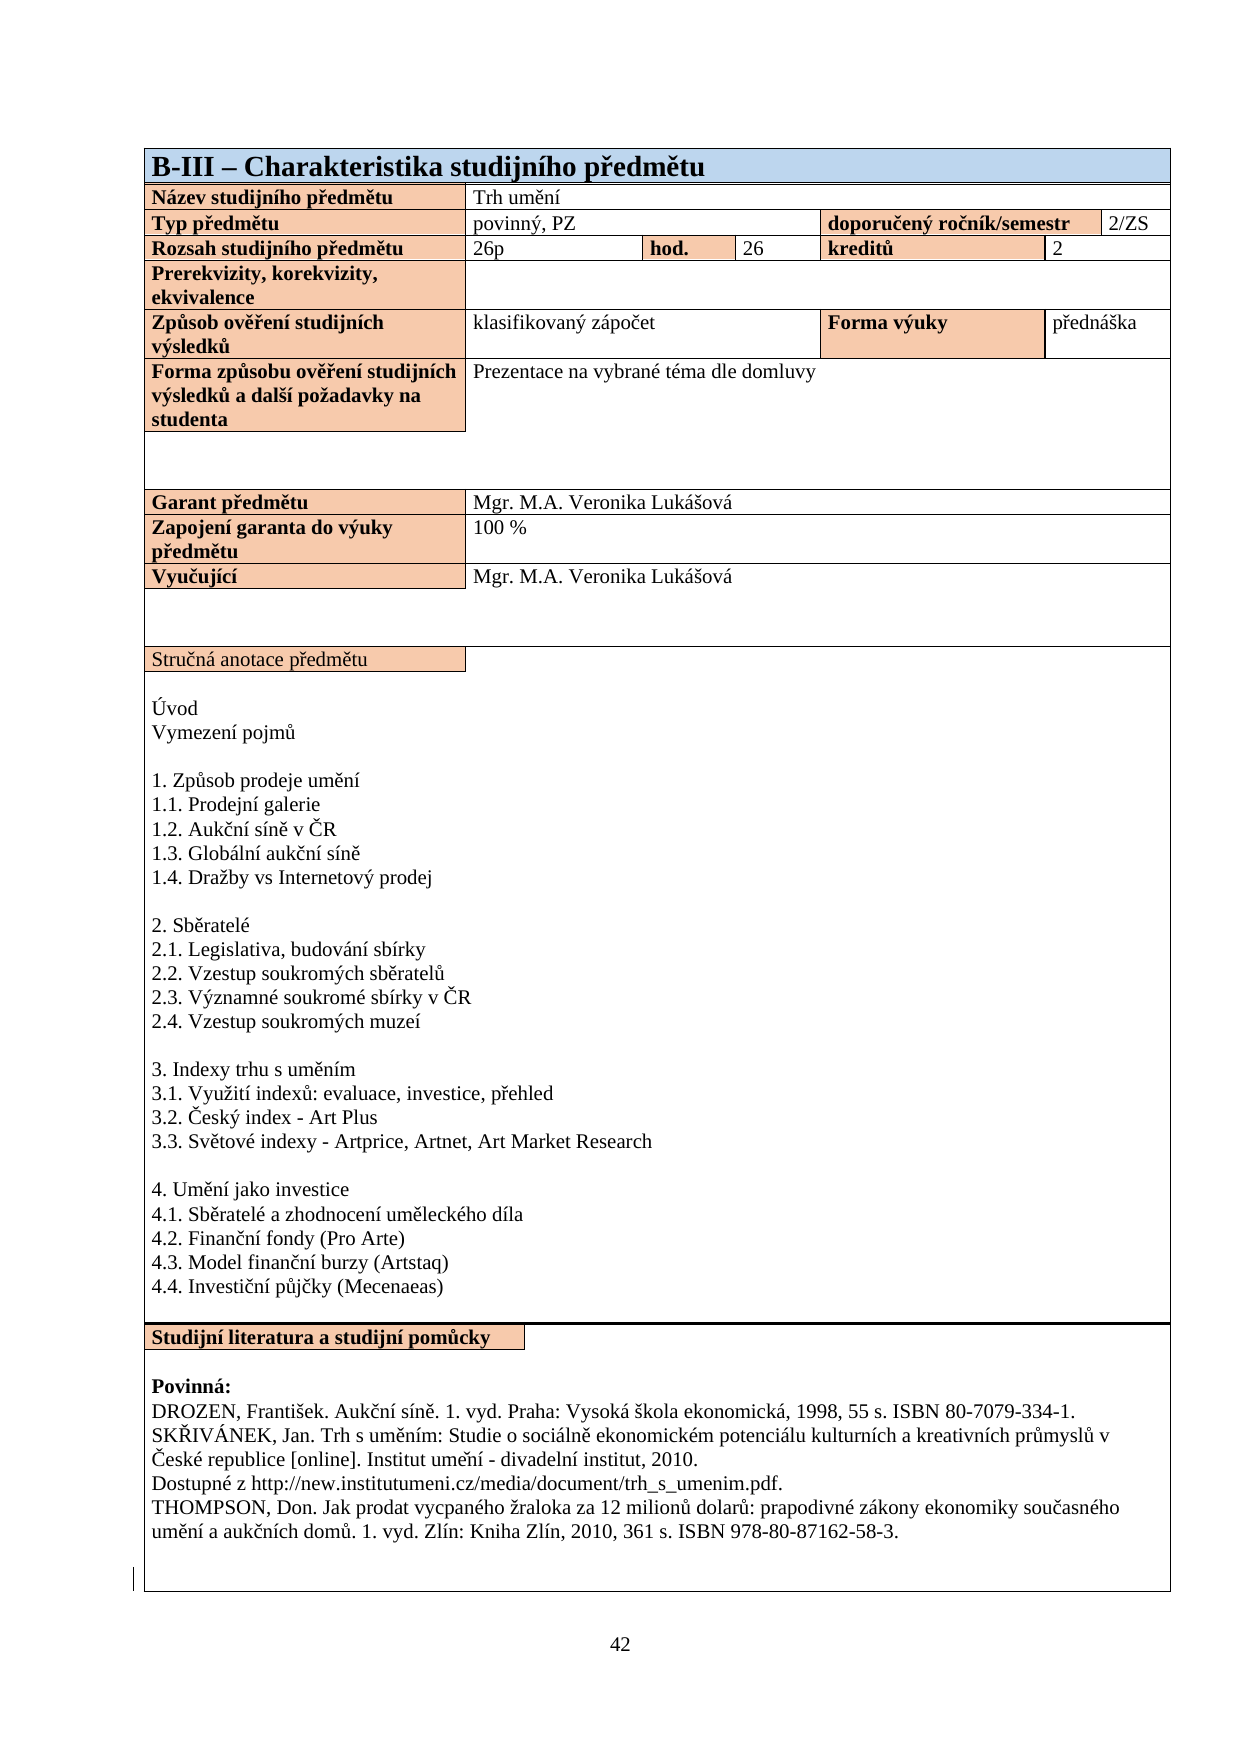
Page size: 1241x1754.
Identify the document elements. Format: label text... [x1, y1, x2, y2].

table_cell Název studijního předmětu [145, 185, 465, 209]
table_cell doporučený ročník/semestr [821, 210, 1101, 234]
table_cell Prezentace na vybrané téma dle domluvy [466, 359, 1170, 431]
table_cell 2 [1046, 236, 1170, 259]
table_cell Forma způsobu ověření studijních výsledků a další požadavky na studenta [145, 359, 465, 431]
table_cell Zapojení garanta do výuky předmětu [145, 515, 465, 563]
table_cell klasifikovaný zápočet [466, 310, 820, 358]
table_cell hod. [643, 236, 735, 259]
table_cell Forma výuky [821, 310, 1044, 358]
table_cell 26p [466, 236, 642, 259]
table_cell [145, 588, 1170, 646]
table_cell Stručná anotace předmětu [145, 647, 465, 671]
table_cell [466, 647, 1170, 671]
table_cell Trh umění [466, 185, 1170, 209]
table_cell 100 % [466, 515, 1170, 563]
table_header B-III – Charakteristika studijního předmětu [145, 149, 1170, 182]
table_cell 2/ZS [1102, 210, 1170, 234]
table_cell Úvod Vymezení pojmů 1. Způsob prodeje umění 1.1. Prodejní galerie 1.2. Aukční síně v ČR 1.3. Globální aukční síně 1.4. Dražby vs Internetový prodej 2. Sběratelé 2.1. Legislativa, budování sbírky 2.2. Vzestup soukromých sběratelů 2.3. Významné soukromé sbírky v ČR 2.4. Vzestup soukromých muzeí 3. Indexy trhu s uměním 3.1. Využití indexů: evaluace, investice, přehled 3.2. Český index - Art Plus 3.3. Světové indexy - Artprice, Artnet, Art Market Research 4. Umění jako investice 4.1. Sběratelé a zhodnocení uměleckého díla 4.2. Finanční fondy (Pro Arte) 4.3. Model finanční burzy (Artstaq) 4.4. Investiční půjčky (Mecenaeas) [145, 671, 1170, 1322]
table_cell povinný, PZ [466, 210, 820, 234]
table_cell přednáška [1046, 310, 1170, 358]
table_cell Vyučující [145, 564, 465, 588]
table_cell kreditů [821, 236, 1044, 259]
table_cell Studijní literatura a studijní pomůcky [145, 1325, 524, 1349]
table_cell Garant předmětu [145, 490, 465, 514]
table_cell Mgr. M.A. Veronika Lukášová [466, 490, 1170, 514]
table_cell Rozsah studijního předmětu [145, 236, 465, 259]
table_cell Mgr. M.A. Veronika Lukášová [466, 564, 1170, 588]
table_cell 26 [736, 236, 820, 259]
table_cell Typ předmětu [145, 210, 465, 234]
table_cell Prerekvizity, korekvizity, ekvivalence [145, 261, 465, 309]
table_cell [466, 261, 1170, 309]
table_cell [145, 431, 1170, 489]
table_cell [525, 1325, 1170, 1349]
table_cell Způsob ověření studijních výsledků [145, 310, 465, 358]
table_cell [145, 1349, 1170, 1591]
